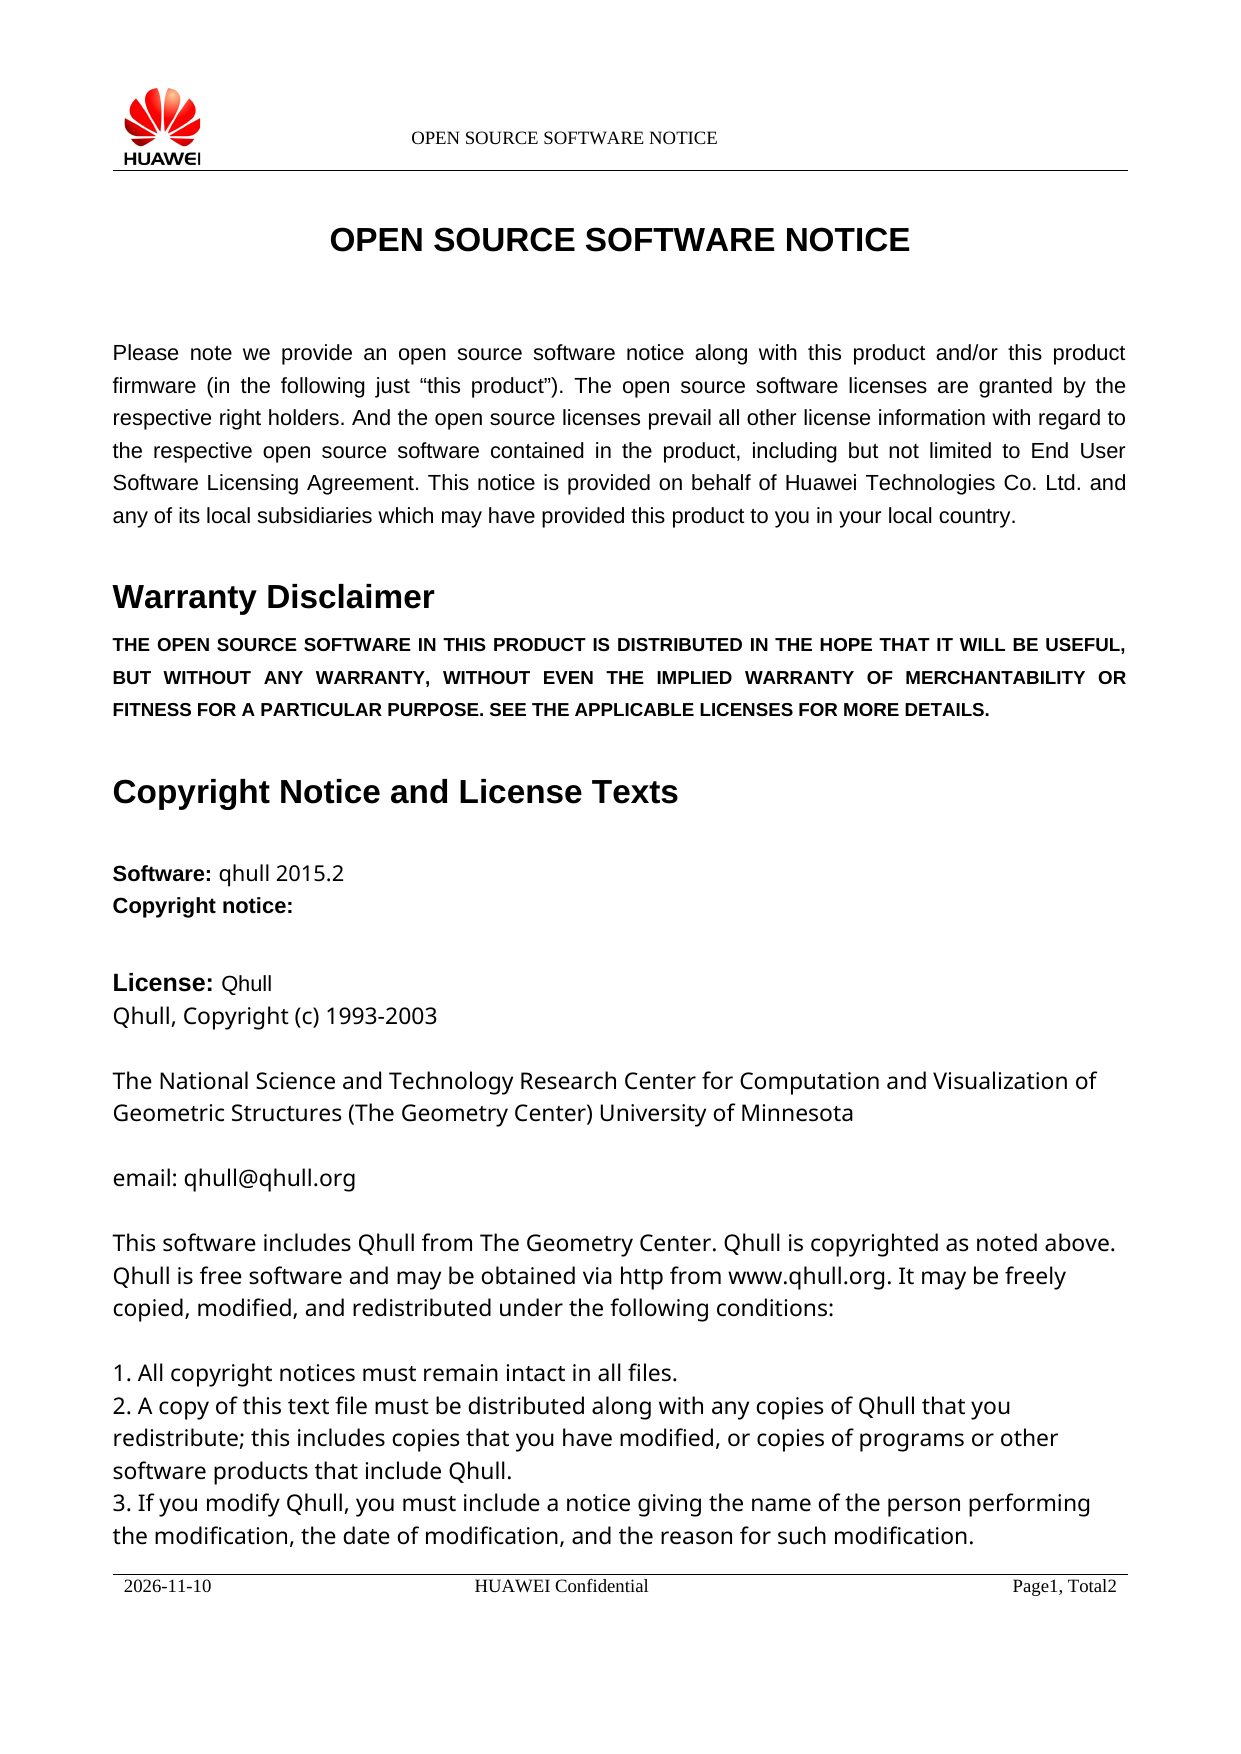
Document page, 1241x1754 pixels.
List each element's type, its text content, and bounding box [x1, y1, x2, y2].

text Qhull, Copyright (c) 1993-2003 [112, 999, 1128, 1031]
text Copyright notice: [112, 889, 1128, 921]
text 2. A copy of this text file must be distributed along with any copies of Qhull that you redistribute; this includes copies that you have modified, or copies of programs or other software products that include Qhull. [112, 1389, 1128, 1486]
text 1. All copyright notices must remain intact in all files. [112, 1356, 1128, 1389]
text Warranty Disclaimer [112, 564, 1128, 629]
text The open source software in this product is distributed in the hope that it will be useful, but WITHOUT ANY WARRANTY, without even the implied warranty of MERCHANTABILITY or FITNESS FOR A PARTICULAR PURPOSE. See the applicable licenses for more details. [112, 629, 1128, 726]
text License: Qhull [112, 966, 1128, 999]
picture [124, 88, 201, 165]
text Please note we provide an open source software notice along with this product and/or this product firmware (in the following just “this product”). The open source software licenses are granted by the respective right holders. And the open source licenses prevail all other license information with regard to the respective open source software contained in the product, including but not limited to End User Software Licensing Agreement. This notice is provided on behalf of Huawei Technologies Co. Ltd. and any of its local subsidiaries which may have provided this product to you in your local country. [112, 336, 1128, 531]
text OPEN SOURCE SOFTWARE NOTICE [112, 206, 1128, 271]
text This software includes Qhull from The Geometry Center. Qhull is copyrighted as noted above. Qhull is free software and may be obtained via http from www.qhull.org. It may be freely copied, modified, and redistributed under the following conditions: [112, 1226, 1128, 1324]
text The National Science and Technology Research Center for Computation and Visualization of Geometric Structures (The Geometry Center) University of Minnesota [112, 1064, 1128, 1129]
text 3. If you modify Qhull, you must include a notice giving the name of the person performing the modification, the date of modification, and the reason for such modification. [112, 1486, 1128, 1551]
title Software: qhull 2015.2 [112, 856, 1128, 889]
text Copyright Notice and License Texts [112, 759, 1128, 824]
text email: qhull@qhull.org [112, 1161, 1128, 1194]
